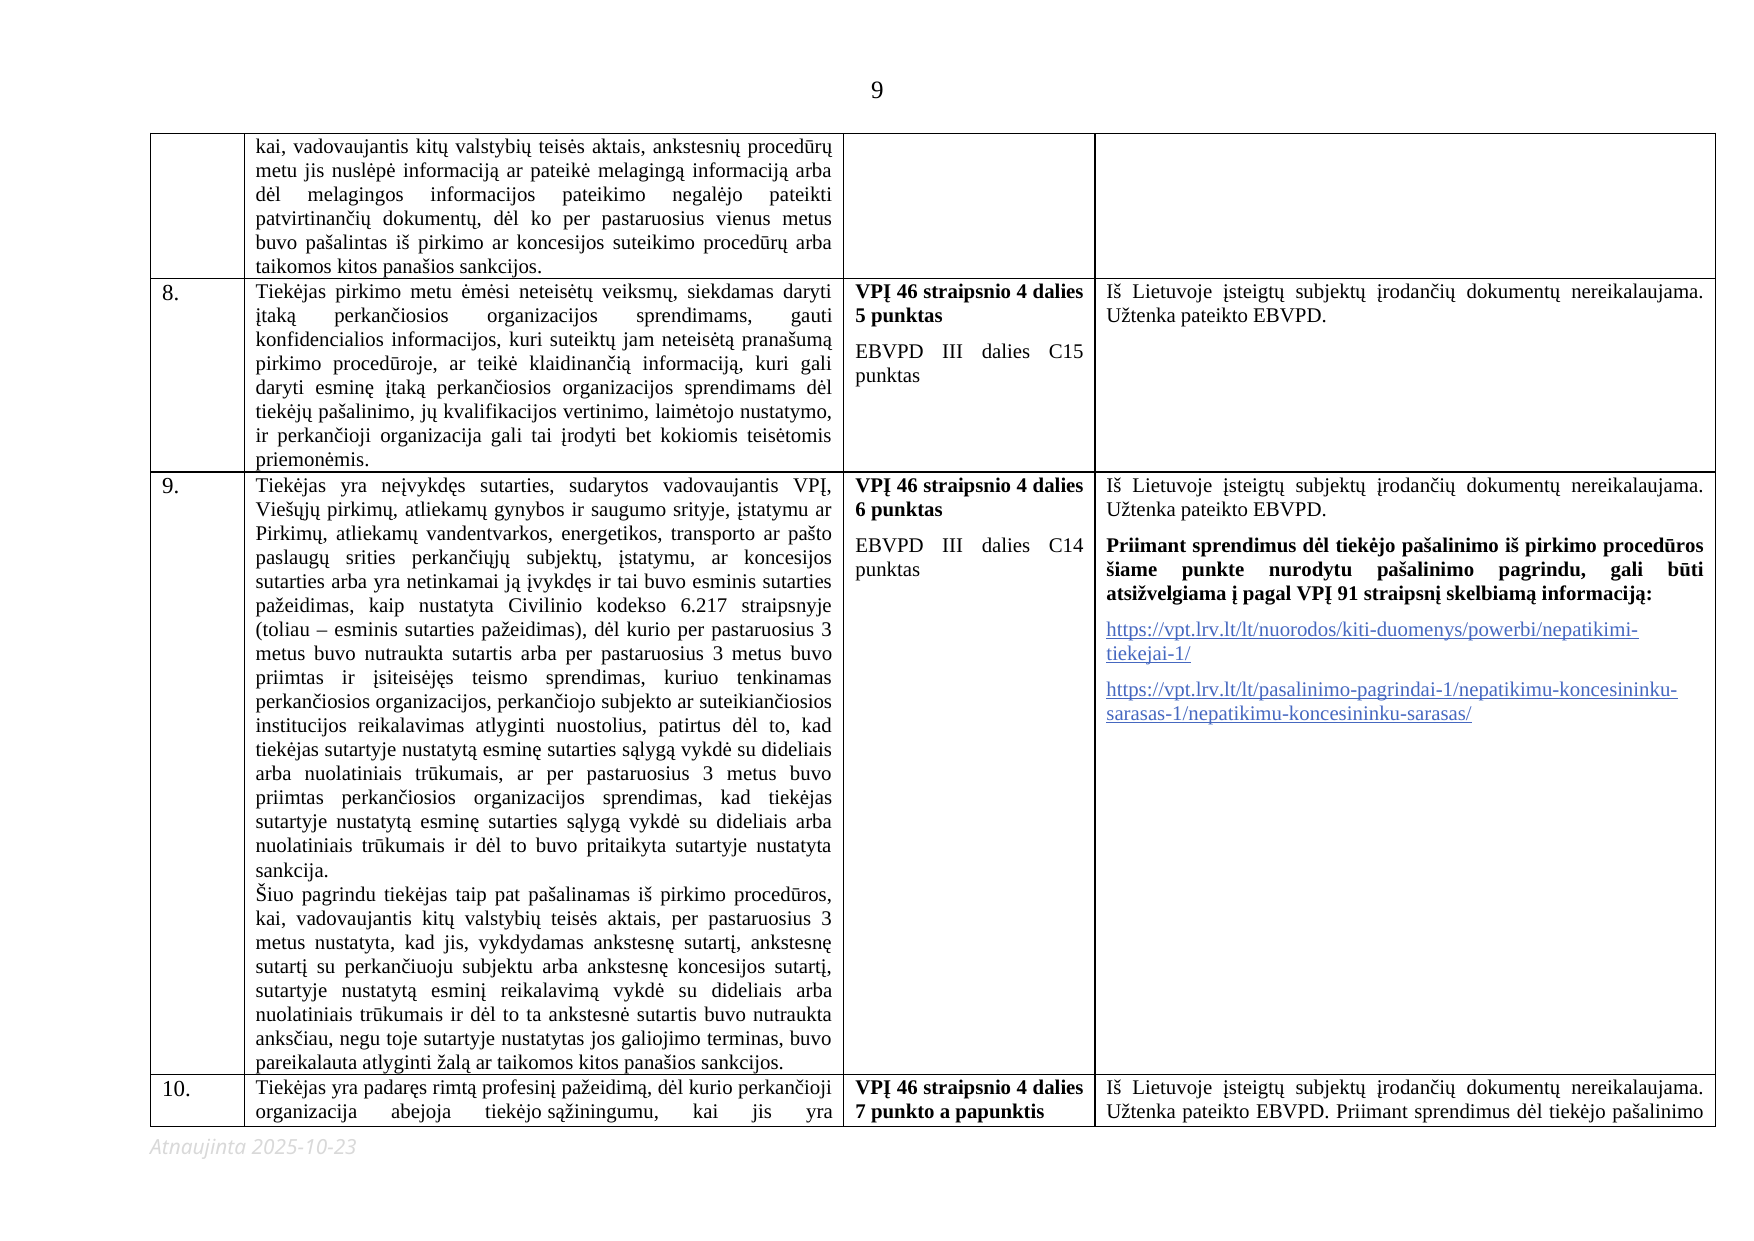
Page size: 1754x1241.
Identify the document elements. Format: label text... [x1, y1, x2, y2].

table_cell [844, 1075, 1094, 1126]
table_cell VPĮ 46 straipsnio 4 dalies 5 punktas EBVPD III dalies C15 punktas [844, 279, 1094, 471]
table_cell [844, 134, 1094, 278]
table_cell [151, 279, 244, 471]
table_cell VPĮ 46 straipsnio 4 dalies 6 punktas EBVPD III dalies C14 punktas [844, 473, 1094, 1074]
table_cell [1096, 1075, 1715, 1126]
table_cell Iš Lietuvoje įsteigtų subjektų įrodančių dokumentų nereikalaujama. Užtenka pateikto EBVPD. Priimant sprendimus dėl tiekėjo pašalinimo iš pirkimo procedūros šiame punkte nurodytu pašalinimo pagrindu, gali būti atsižvelgiama į pagal VPĮ 91 straipsnį skelbiamą informaciją: https://vpt.lrv.lt/lt/nuorodos/kiti-duomenys/powerbi/nepatikimi-tiekejai-1/ https://vpt.lrv.lt/lt/pasalinimo-pagrindai-1/nepatikimu-koncesininku-sarasas-1/nepatikimu-koncesininku-sarasas/ [1096, 473, 1715, 1074]
table_cell [151, 1075, 244, 1126]
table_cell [245, 1075, 843, 1126]
table_cell [151, 473, 244, 1074]
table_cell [1096, 134, 1715, 278]
table_cell Tiekėjas pirkimo metu ėmėsi neteisėtų veiksmų, siekdamas daryti įtaką perkančiosios organizacijos sprendimams, gauti konfidencialios informacijos, kuri suteiktų jam neteisėtą pranašumą pirkimo procedūroje, ar teikė klaidinančią informaciją, kuri gali daryti esminę įtaką perkančiosios organizacijos sprendimams dėl tiekėjų pašalinimo, jų kvalifikacijos vertinimo, laimėtojo nustatymo, ir perkančioji organizacija gali tai įrodyti bet kokiomis teisėtomis priemonėmis. [245, 279, 843, 471]
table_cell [245, 134, 843, 278]
table_cell [151, 134, 244, 278]
table_cell Tiekėjas yra neįvykdęs sutarties, sudarytos vadovaujantis VPĮ, Viešųjų pirkimų, atliekamų gynybos ir saugumo srityje, įstatymu ar Pirkimų, atliekamų vandentvarkos, energetikos, transporto ar pašto paslaugų srities perkančiųjų subjektų, įstatymu, ar koncesijos sutarties arba yra netinkamai ją įvykdęs ir tai buvo esminis sutarties pažeidimas, kaip nustatyta Civilinio kodekso 6.217 straipsnyje (toliau – esminis sutarties pažeidimas), dėl kurio per pastaruosius 3 metus buvo nutraukta sutartis arba per pastaruosius 3 metus buvo priimtas ir įsiteisėjęs teismo sprendimas, kuriuo tenkinamas perkančiosios organizacijos, perkančiojo subjekto ar suteikiančiosios institucijos reikalavimas atlyginti nuostolius, patirtus dėl to, kad tiekėjas sutartyje nustatytą esminę sutarties sąlygą vykdė su dideliais arba nuolatiniais trūkumais, ar per pastaruosius 3 metus buvo priimtas perkančiosios organizacijos sprendimas, kad tiekėjas sutartyje nustatytą esminę sutarties sąlygą vykdė su dideliais arba nuolatiniais trūkumais ir dėl to buvo pritaikyta sutartyje nustatyta sankcija. Šiuo pagrindu tiekėjas taip pat pašalinamas iš pirkimo procedūros, kai, vadovaujantis kitų valstybių teisės aktais, per pastaruosius 3 metus nustatyta, kad jis, vykdydamas ankstesnę sutartį, ankstesnę sutartį su perkančiuoju subjektu arba ankstesnę koncesijos sutartį, sutartyje nustatytą esminį reikalavimą vykdė su dideliais arba nuolatiniais trūkumais ir dėl to ta ankstesnė sutartis buvo nutraukta anksčiau, negu toje sutartyje nustatytas jos galiojimo terminas, buvo pareikalauta atlyginti žalą ar taikomos kitos panašios sankcijos. [245, 473, 843, 1074]
table_cell Iš Lietuvoje įsteigtų subjektų įrodančių dokumentų nereikalaujama. Užtenka pateikto EBVPD. [1096, 279, 1715, 471]
